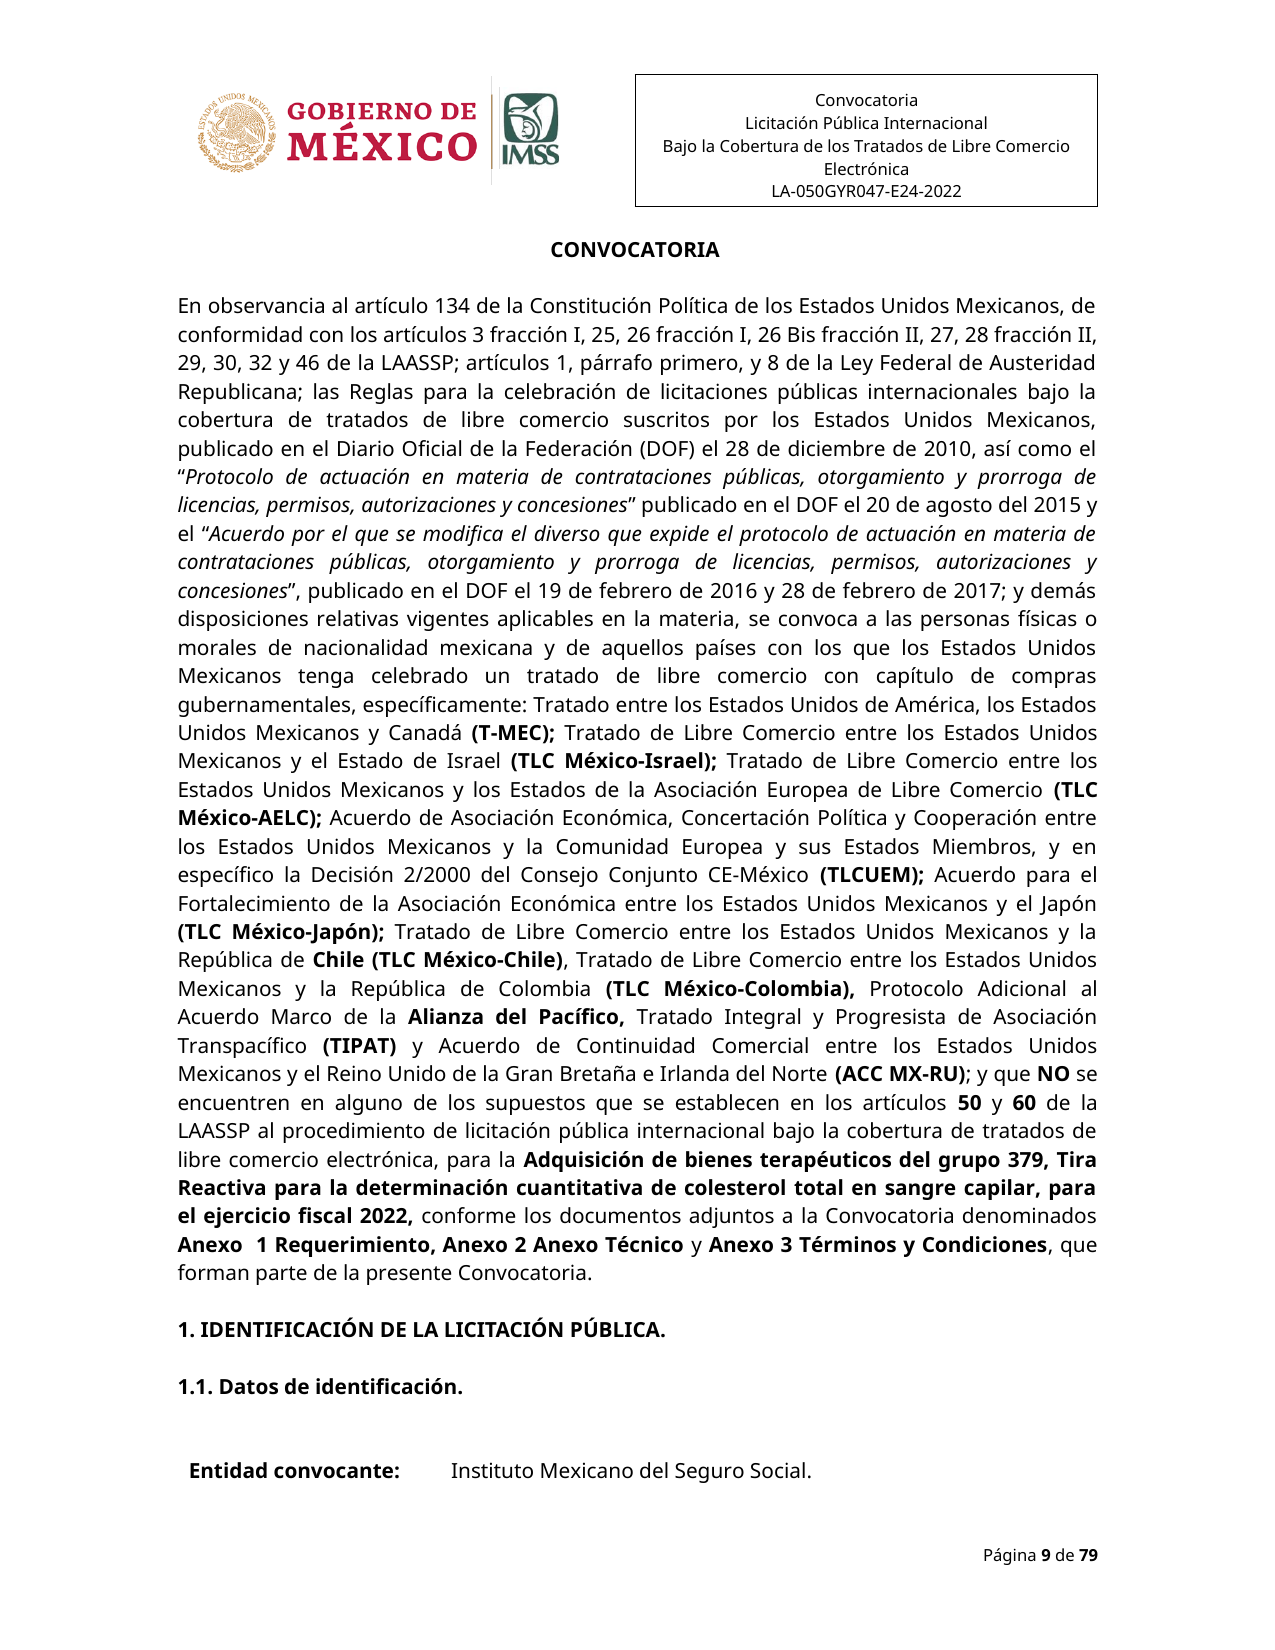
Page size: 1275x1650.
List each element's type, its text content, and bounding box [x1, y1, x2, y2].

picture [188, 76, 560, 185]
table_header Entidad convocante: [177, 1457, 439, 1502]
text En observancia al artículo 134 de la Constitución Política de los Estados Unidos Mexicanos, de conformidad con los artículos 3 fracción I, 25, 26 fracción I, 26 Bis fracción II, 27, 28 fracción II, 29, 30, 32 y 46 de la LAASSP; artículos 1, párrafo primero, y 8 de la Ley Federal de Austeridad Republicana; las Reglas para la celebración de licitaciones públicas internacionales bajo la cobertura de tratados de libre comercio suscritos por los Estados Unidos Mexicanos, publicado en el Diario Oficial de la Federación (DOF) el 28 de diciembre de 2010, así como el “Protocolo de actuación en materia de contrataciones públicas, otorgamiento y prorroga de licencias, permisos, autorizaciones y concesiones” publicado en el DOF el 20 de agosto del 2015 y el “Acuerdo por el que se modifica el diverso que expide el protocolo de actuación en materia de contrataciones públicas, otorgamiento y prorroga de licencias, permisos, autorizaciones y concesiones”, publicado en el DOF el 19 de febrero de 2016 y 28 de febrero de 2017; y demás disposiciones relativas vigentes aplicables en la materia, se convoca a las personas físicas o morales de nacionalidad mexicana y de aquellos países con los que los Estados Unidos Mexicanos tenga celebrado un tratado de libre comercio con capítulo de compras gubernamentales, específicamente: Tratado entre los Estados Unidos de América, los Estados Unidos Mexicanos y Canadá (T-MEC); Tratado de Libre Comercio entre los Estados Unidos Mexicanos y el Estado de Israel (TLC México-Israel); Tratado de Libre Comercio entre los Estados Unidos Mexicanos y los Estados de la Asociación Europea de Libre Comercio (TLC México-AELC); Acuerdo de Asociación Económica, Concertación Política y Cooperación entre los Estados Unidos Mexicanos y la Comunidad Europea y sus Estados Miembros, y en específico la Decisión 2/2000 del Consejo Conjunto CE-México (TLCUEM); Acuerdo para el Fortalecimiento de la Asociación Económica entre los Estados Unidos Mexicanos y el Japón (TLC México-Japón); Tratado de Libre Comercio entre los Estados Unidos Mexicanos y la República de Chile (TLC México-Chile), Tratado de Libre Comercio entre los Estados Unidos Mexicanos y la República de Colombia (TLC México-Colombia), Protocolo Adicional al Acuerdo Marco de la Alianza del Pacífico, Tratado Integral y Progresista de Asociación Transpacífico (TIPAT) y Acuerdo de Continuidad Comercial entre los Estados Unidos Mexicanos y el Reino Unido de la Gran Bretaña e Irlanda del Norte (ACC MX-RU); y que NO se encuentren en alguno de los supuestos que se establecen en los artículos 50 y 60 de la LAASSP al procedimiento de licitación pública internacional bajo la cobertura de tratados de libre comercio electrónica, para la Adquisición de bienes terapéuticos del grupo 379, Tira Reactiva para la determinación cuantitativa de colesterol total en sangre capilar, para el ejercicio fiscal 2022, conforme los documentos adjuntos a la Convocatoria denominados Anexo 1 Requerimiento, Anexo 2 Anexo Técnico y Anexo 3 Términos y Condiciones, que forman parte de la presente Convocatoria. [177, 292, 1098, 1287]
subtitle Datos de identificación. [177, 1372, 1093, 1400]
table_header Instituto Mexicano del Seguro Social. [440, 1457, 1098, 1502]
text CONVOCATORIA [177, 235, 1093, 263]
subtitle IDENTIFICACIÓN DE LA LICITACIÓN PÚBLICA. [177, 1315, 1093, 1344]
